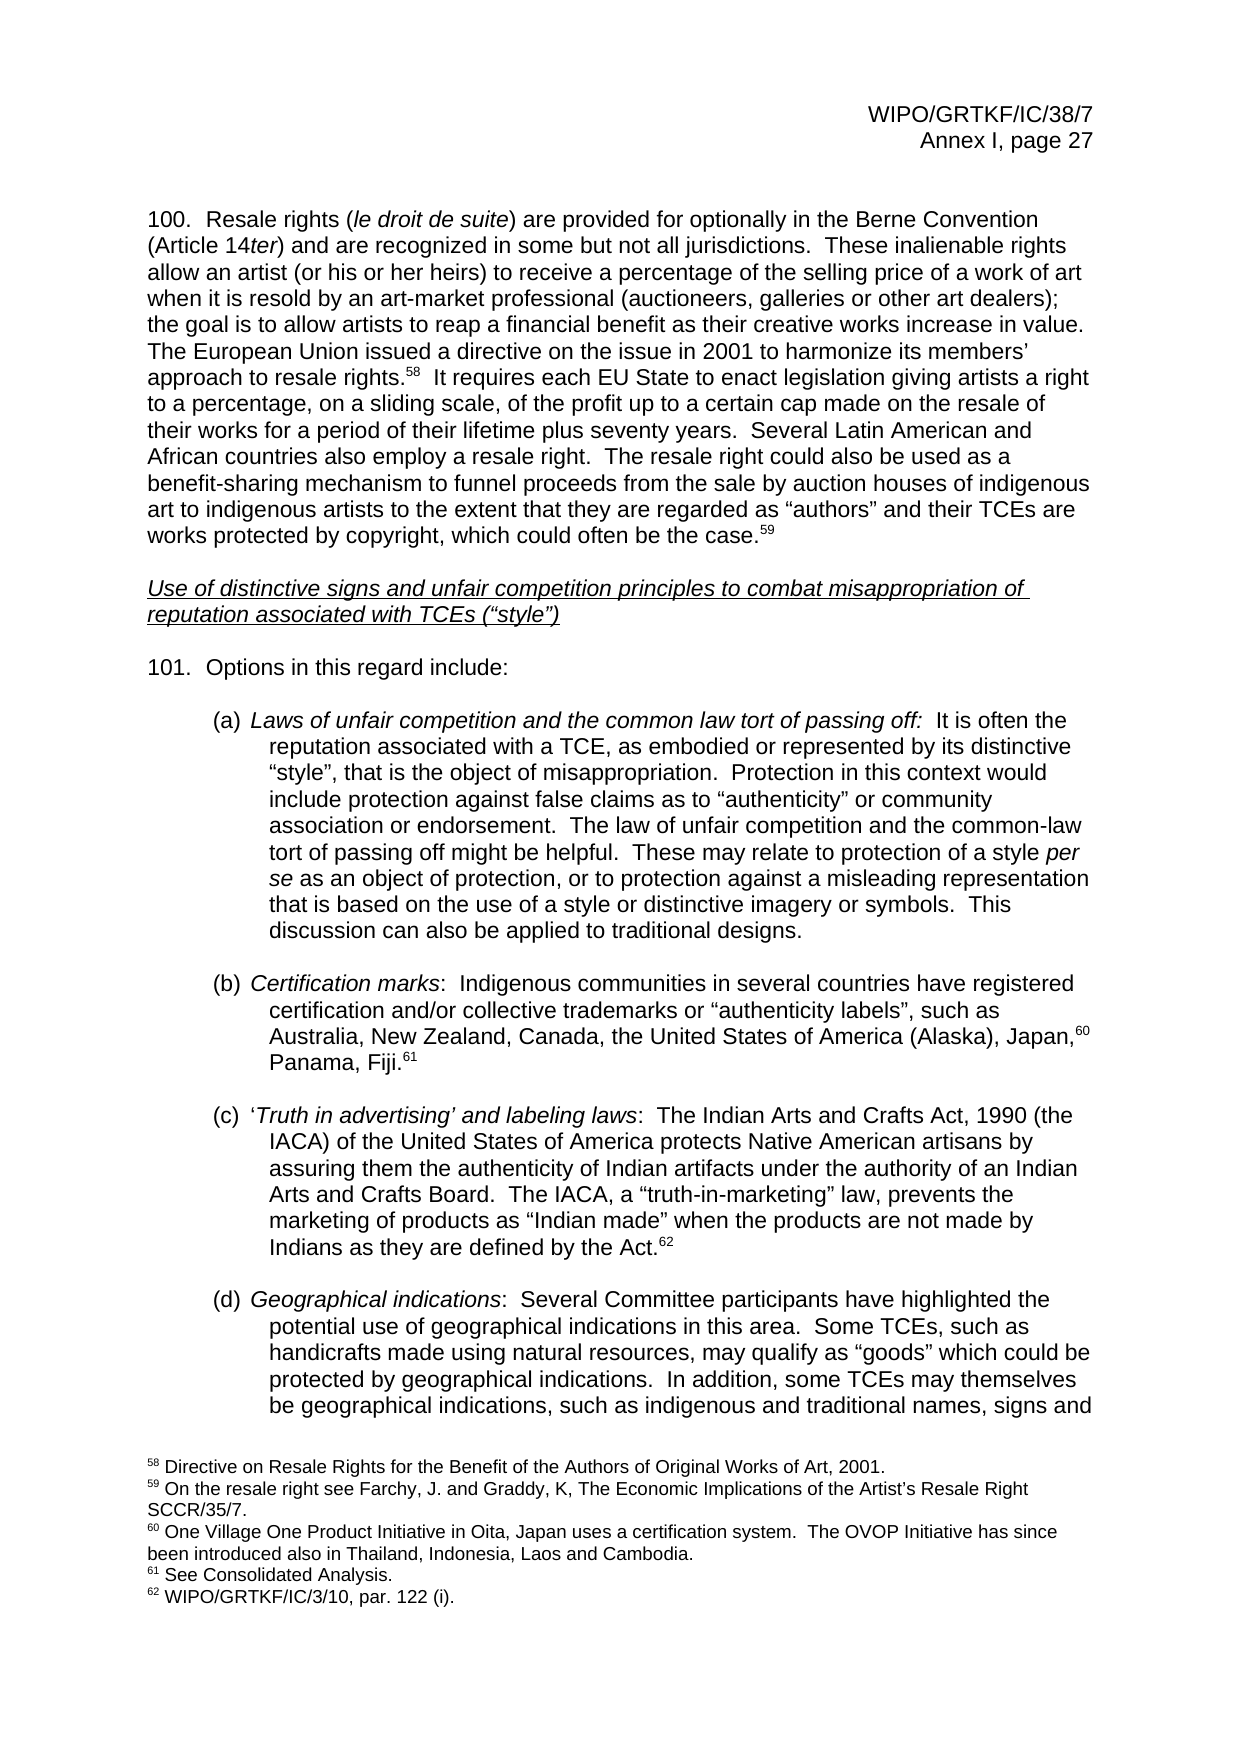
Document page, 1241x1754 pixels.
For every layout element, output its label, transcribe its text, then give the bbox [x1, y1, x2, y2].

list Resale rights (le droit de suite) are provided for optionally in the Berne Convention (Article 14ter) and are recognized in some but not all jurisdictions. These inalienable rights allow an artist (or his or her heirs) to receive a percentage of the selling price of a work of art when it is resold by an art-market professional (auctioneers, galleries or other art dealers); the goal is to allow artists to reap a financial benefit as their creative works increase in value. The European Union issued a directive on the issue in 2001 to harmonize its members’ approach to resale rights. It requires each EU State to enact legislation giving artists a right to a percentage, on a sliding scale, of the profit up to a certain cap made on the resale of their works for a period of their lifetime plus seventy years. Several Latin American and African countries also employ a resale right. The resale right could also be used as a benefit-sharing mechanism to funnel proceeds from the sale by auction houses of indigenous art to indigenous artists to the extent that they are regarded as “authors” and their TCEs are works protected by copyright, which could often be the case. [147, 206, 1093, 548]
text Use of distinctive signs and unfair competition principles to combat misappropriation of reputation associated with TCEs (“style”) [147, 575, 1093, 628]
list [213, 1286, 1093, 1418]
list Laws of unfair competition and the common law tort of passing off: It is often the reputation associated with a TCE, as embodied or represented by its distinctive “style”, that is the object of misappropriation. Protection in this context would include protection against false claims as to “authenticity” or community association or endorsement. The law of unfair competition and the common-law tort of passing off might be helpful. These may relate to protection of a style per se as an object of protection, or to protection against a misleading representation that is based on the use of a style or distinctive imagery or symbols. This discussion can also be applied to traditional designs. [213, 707, 1093, 944]
list Certification marks: Indigenous communities in several countries have registered certification and/or collective trademarks or “authenticity labels”, such as Australia, New Zealand, Canada, the United States of America (Alaska), Japan, Panama, Fiji. [213, 970, 1093, 1076]
list Options in this regard include: [147, 654, 1093, 680]
list ‘Truth in advertising’ and labeling laws: The Indian Arts and Crafts Act, 1990 (the IACA) of the United States of America protects Native American artisans by assuring them the authenticity of Indian artifacts under the authority of an Indian Arts and Crafts Board. The IACA, a “truth-in-marketing” law, prevents the marketing of products as “Indian made” when the products are not made by Indians as they are defined by the Act. [213, 1102, 1093, 1260]
